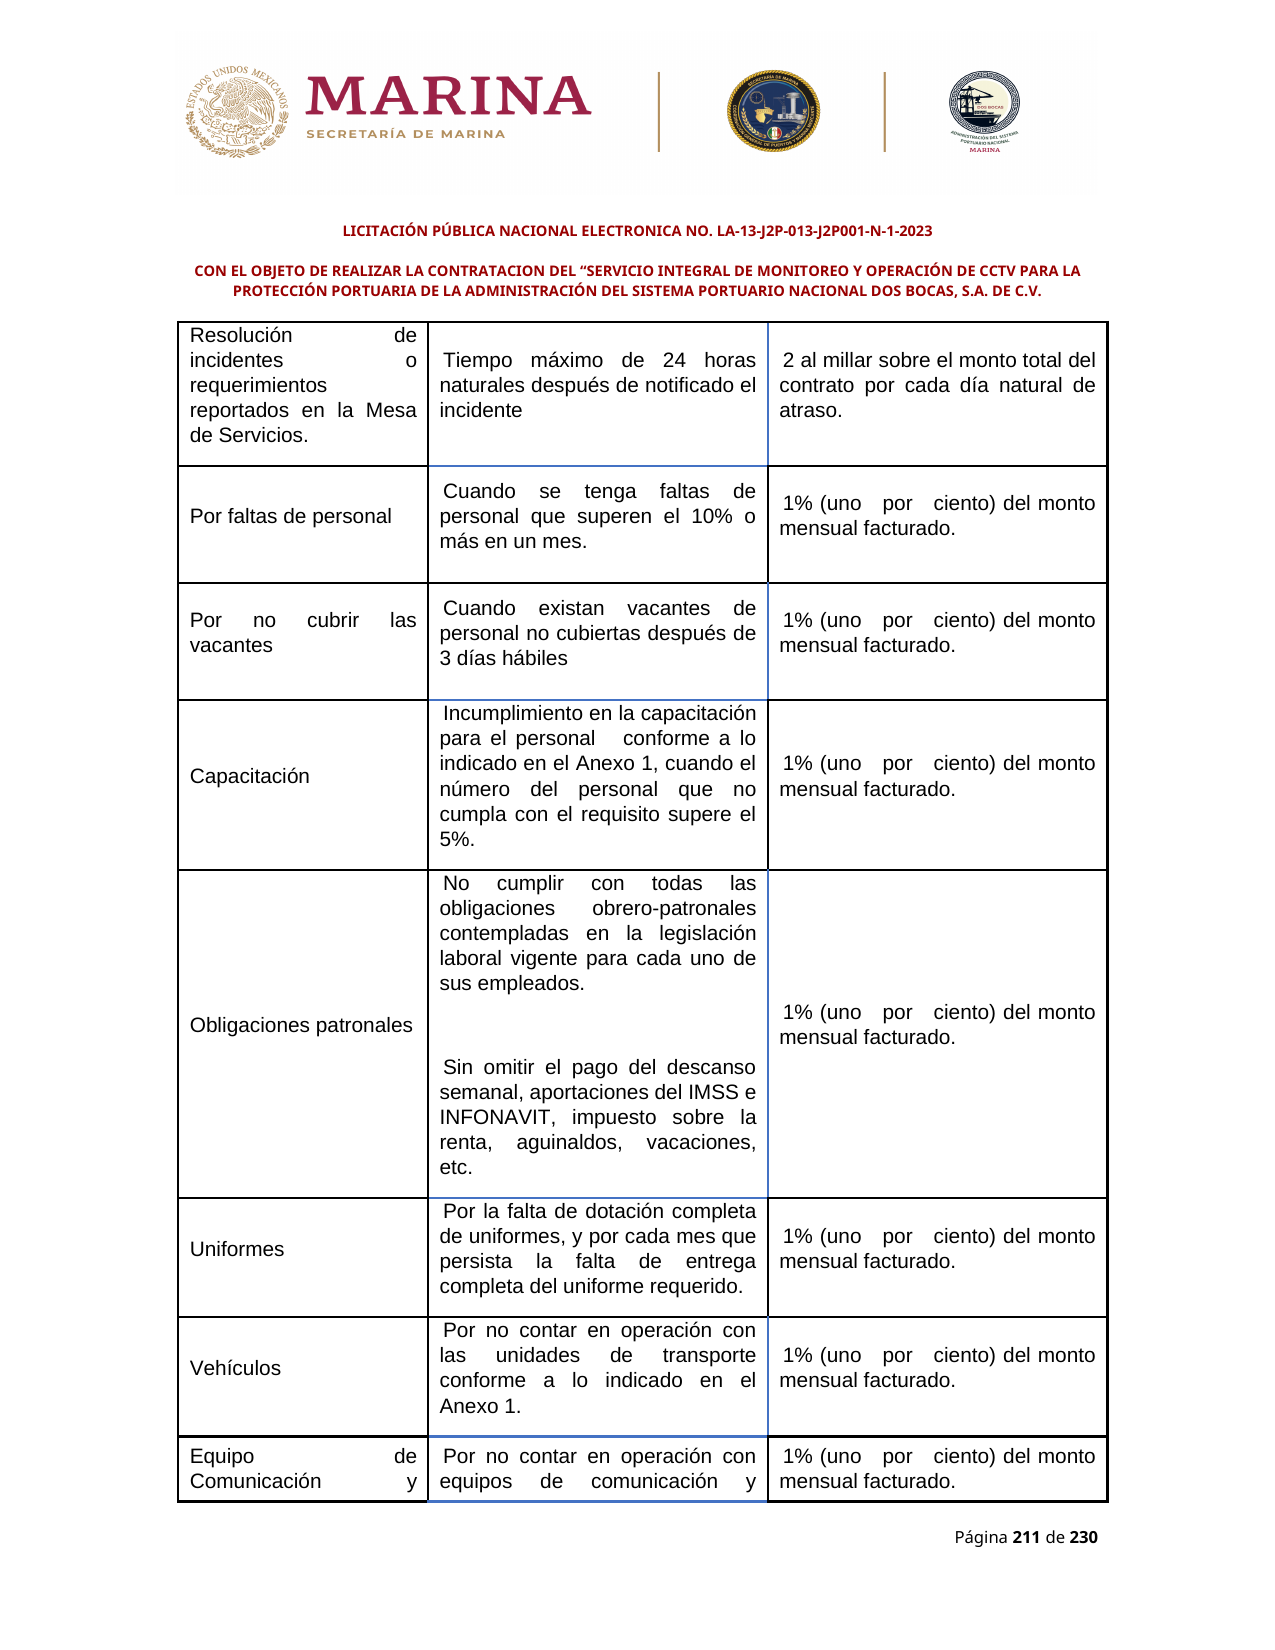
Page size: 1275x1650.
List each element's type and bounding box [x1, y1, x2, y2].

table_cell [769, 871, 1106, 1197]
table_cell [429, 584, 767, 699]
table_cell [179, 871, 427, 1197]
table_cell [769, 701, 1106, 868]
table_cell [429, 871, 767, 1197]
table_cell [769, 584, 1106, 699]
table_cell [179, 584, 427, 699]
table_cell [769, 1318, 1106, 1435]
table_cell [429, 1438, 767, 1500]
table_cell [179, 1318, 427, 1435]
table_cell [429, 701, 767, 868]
picture [175, 31, 1098, 195]
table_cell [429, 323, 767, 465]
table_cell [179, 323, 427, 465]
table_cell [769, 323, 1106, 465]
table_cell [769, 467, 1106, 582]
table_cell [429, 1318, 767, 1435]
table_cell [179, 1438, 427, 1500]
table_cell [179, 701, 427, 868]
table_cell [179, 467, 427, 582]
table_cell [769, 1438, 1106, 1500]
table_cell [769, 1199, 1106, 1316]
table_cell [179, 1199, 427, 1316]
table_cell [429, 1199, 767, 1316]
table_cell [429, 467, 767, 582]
